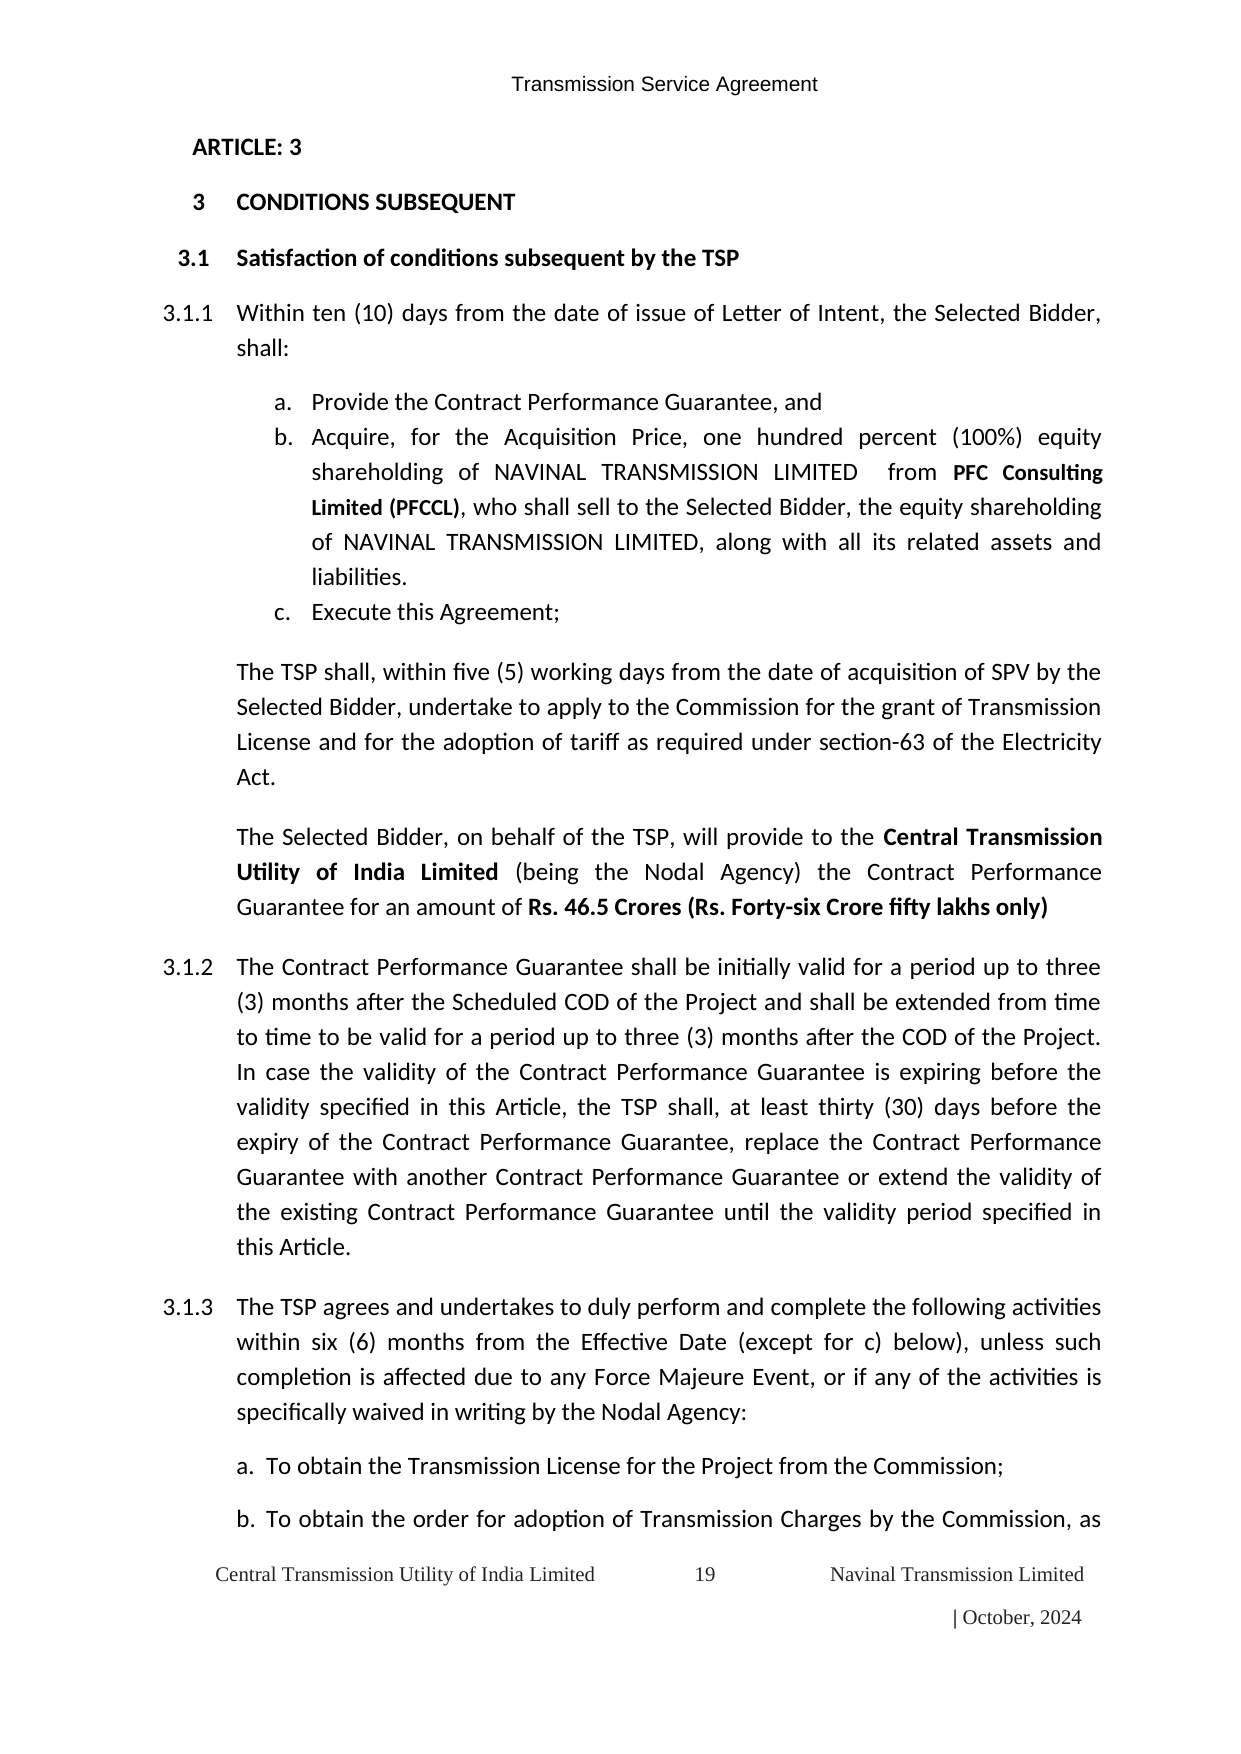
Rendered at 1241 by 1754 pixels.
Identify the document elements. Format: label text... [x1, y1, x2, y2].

subtitle The Selected Bidder, on behalf of the TSP, will provide to the Central Transmission Utility of India Limited (being the Nodal Agency) the Contract Performance Guarantee for an amount of Rs. 46.5 Crores (Rs. Forty-six Crore fifty lakhs only) [236, 821, 1103, 922]
subtitle Satisfaction of conditions subsequent by the TSP [177, 242, 1103, 272]
text ARTICLE: 3 [192, 131, 1103, 161]
subtitle The TSP agrees and undertakes to duly perform and complete the following activities within six (6) months from the Effective Date (except for c) below), unless such completion is affected due to any Force Majeure Event, or if any of the activities is specifically waived in writing by the Nodal Agency: [162, 1291, 1103, 1427]
subtitle Conditions Subsequent [192, 186, 1103, 217]
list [236, 1503, 1103, 1534]
subtitle The Contract Performance Guarantee shall be initially valid for a period up to three (3) months after the Scheduled COD of the Project and shall be extended from time to time to be valid for a period up to three (3) months after the COD of the Project. In case the validity of the Contract Performance Guarantee is expiring before the validity specified in this Article, the TSP shall, at least thirty (30) days before the expiry of the Contract Performance Guarantee, replace the Contract Performance Guarantee with another Contract Performance Guarantee or extend the validity of the existing Contract Performance Guarantee until the validity period specified in this Article. [162, 951, 1103, 1262]
list Execute this Agreement; [274, 596, 1103, 627]
subtitle The TSP shall, within five (5) working days from the date of acquisition of SPV by the Selected Bidder, undertake to apply to the Commission for the grant of Transmission License and for the adoption of tariff as required under section-63 of the Electricity Act. [236, 656, 1103, 792]
list Acquire, for the Acquisition Price, one hundred percent (100%) equity shareholding of NAVINAL TRANSMISSION LIMITED from PFC Consulting Limited (PFCCL), who shall sell to the Selected Bidder, the equity shareholding of NAVINAL TRANSMISSION LIMITED, along with all its related assets and liabilities. [274, 421, 1103, 592]
list Provide the Contract Performance Guarantee, and [274, 386, 1103, 417]
subtitle Within ten (10) days from the date of issue of Letter of Intent, the Selected Bidder, shall: [162, 297, 1103, 363]
list To obtain the Transmission License for the Project from the Commission; [236, 1450, 1103, 1480]
